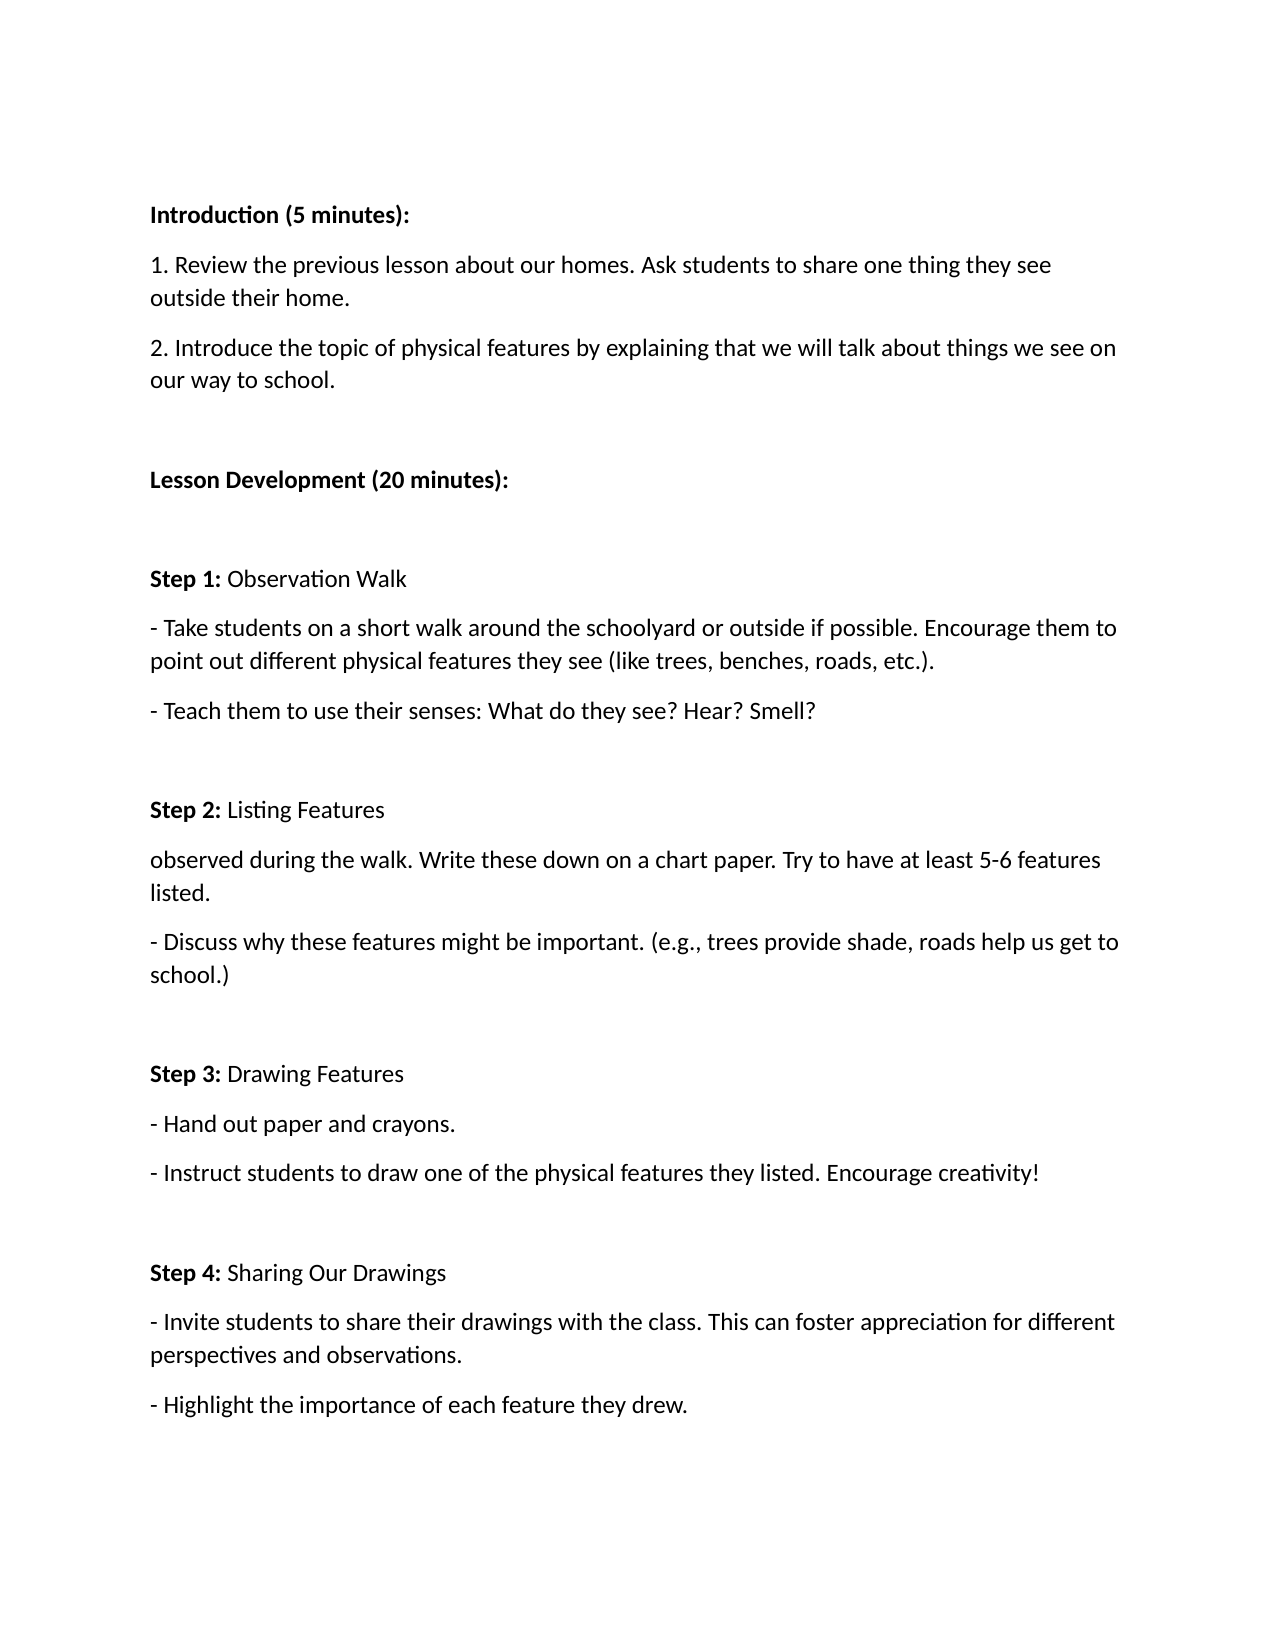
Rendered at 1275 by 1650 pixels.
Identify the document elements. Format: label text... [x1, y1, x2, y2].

text Lesson Development (20 minutes): [150, 464, 1125, 494]
text - Discuss why these features might be important. (e.g., trees provide shade, roads help us get to school.) [150, 926, 1125, 990]
text Step 1: Observation Walk [150, 563, 1125, 593]
text - Invite students to share their drawings with the class. This can foster appreciation for different perspectives and observations. [150, 1306, 1125, 1370]
text observed during the walk. Write these down on a chart paper. Try to have at least 5-6 features listed. [150, 844, 1125, 907]
text - Highlight the importance of each feature they drew. [150, 1389, 1125, 1419]
text Step 2: Listing Features [150, 794, 1125, 825]
text Step 3: Drawing Features [150, 1058, 1125, 1089]
text - Take students on a short walk around the schoolyard or outside if possible. Encourage them to point out different physical features they see (like trees, benches, roads, etc.). [150, 612, 1125, 676]
text - Instruct students to draw one of the physical features they listed. Encourage creativity! [150, 1157, 1125, 1188]
text Introduction (5 minutes): [150, 199, 1125, 230]
text 1. Review the previous lesson about our homes. Ask students to share one thing they see outside their home. [150, 249, 1125, 313]
text - Hand out paper and crayons. [150, 1108, 1125, 1138]
text Step 4: Sharing Our Drawings [150, 1257, 1125, 1287]
text - Teach them to use their senses: What do they see? Hear? Smell? [150, 695, 1125, 726]
text 2. Introduce the topic of physical features by explaining that we will talk about things we see on our way to school. [150, 332, 1125, 395]
